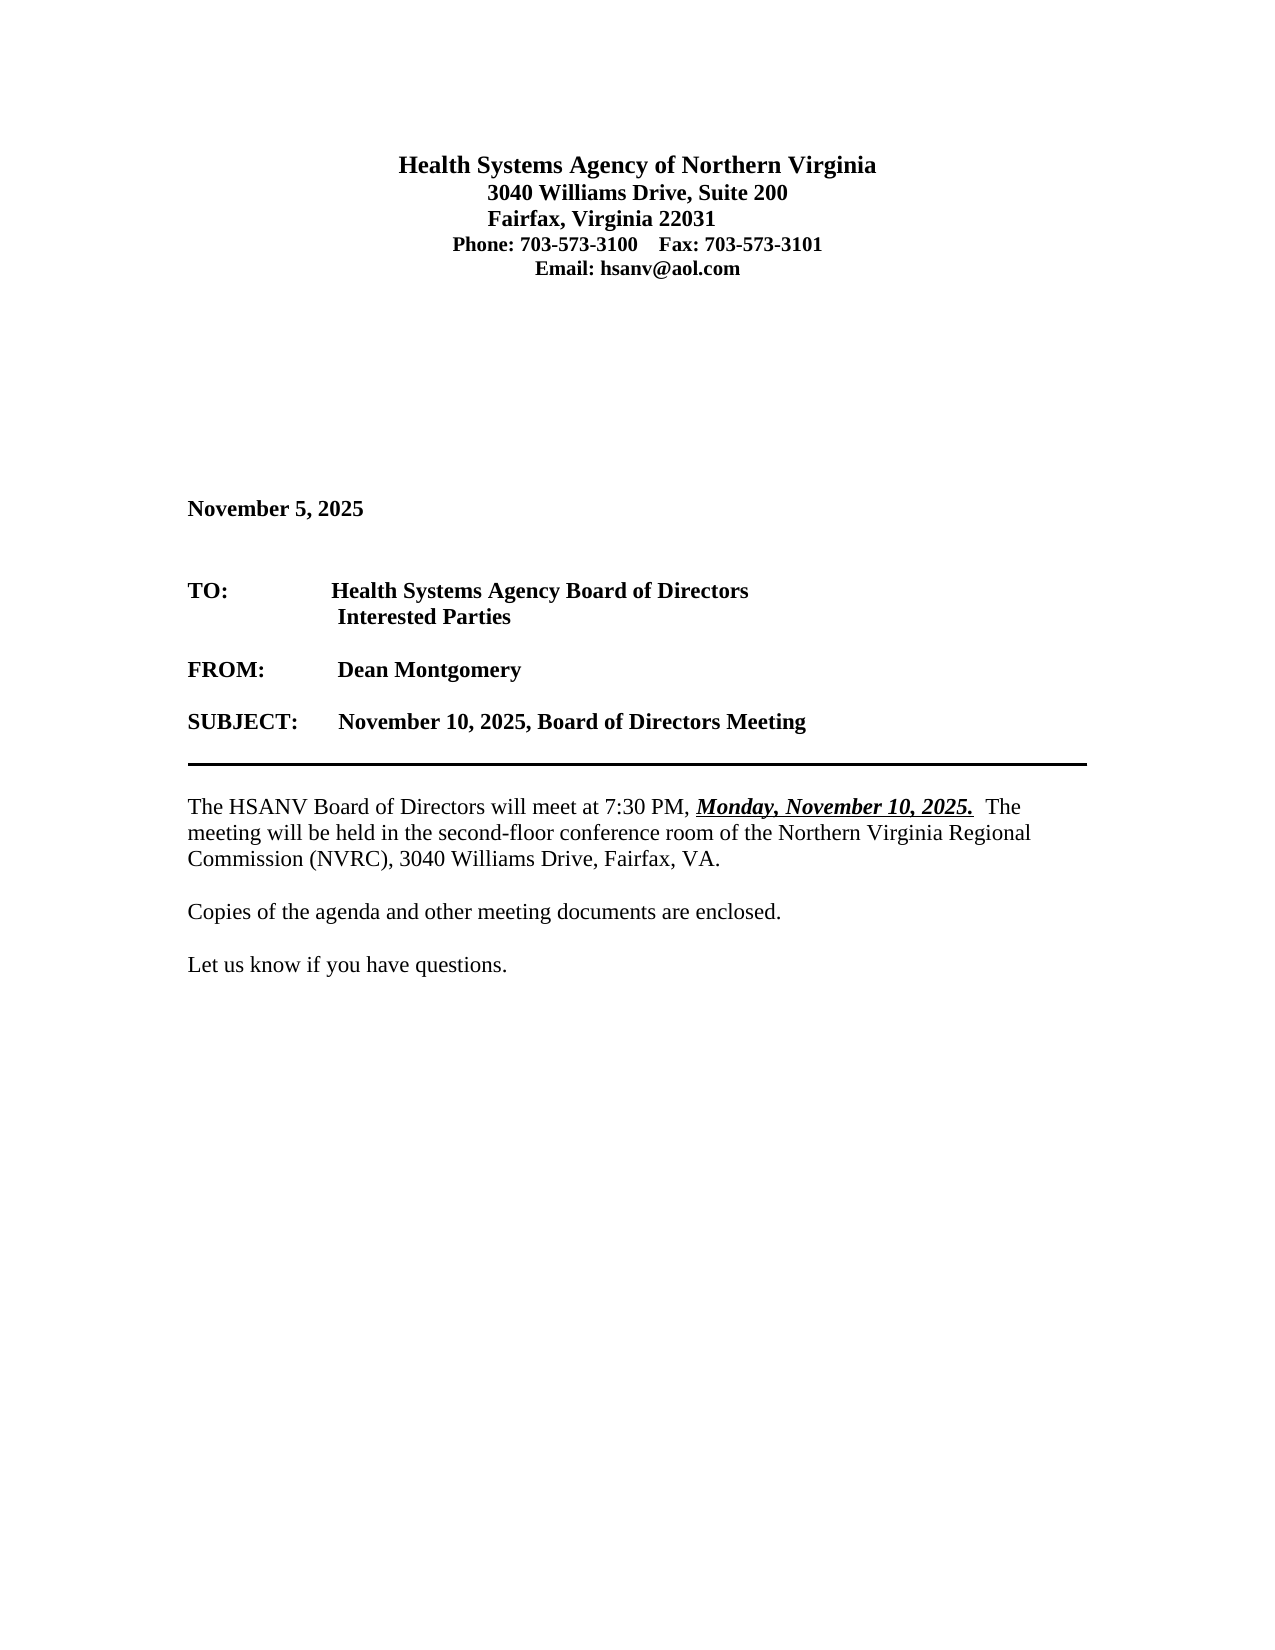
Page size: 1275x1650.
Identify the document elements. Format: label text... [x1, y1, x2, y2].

title Health Systems Agency of Northern Virginia [187, 150, 1087, 179]
text Let us know if you have questions. [187, 951, 1087, 977]
text Interested Parties [187, 603, 1087, 629]
text SUBJECT: November 10, 2025, Board of Directors Meeting [187, 708, 1087, 735]
text 3040 Williams Drive, Suite 200 [187, 179, 1087, 205]
subtitle November 5, 2025 [187, 495, 1087, 522]
text Email: hsanv@aol.com [187, 256, 1087, 279]
text Copies of the agenda and other meeting documents are enclosed. [187, 898, 1087, 924]
subtitle FROM: Dean Montgomery [187, 656, 1087, 682]
text Fairfax, Virginia 22031 [187, 205, 1087, 231]
subtitle TO: Health Systems Agency Board of Directors [187, 577, 1087, 603]
text Phone: 703-573-3100 Fax: 703-573-3101 [187, 231, 1087, 256]
text The HSANV Board of Directors will meet at 7:30 PM, Monday, November 10, 2025. The meeting will be held in the second-floor conference room of the Northern Virginia Regional Commission (NVRC), 3040 Williams Drive, Fairfax, VA. [187, 793, 1087, 872]
